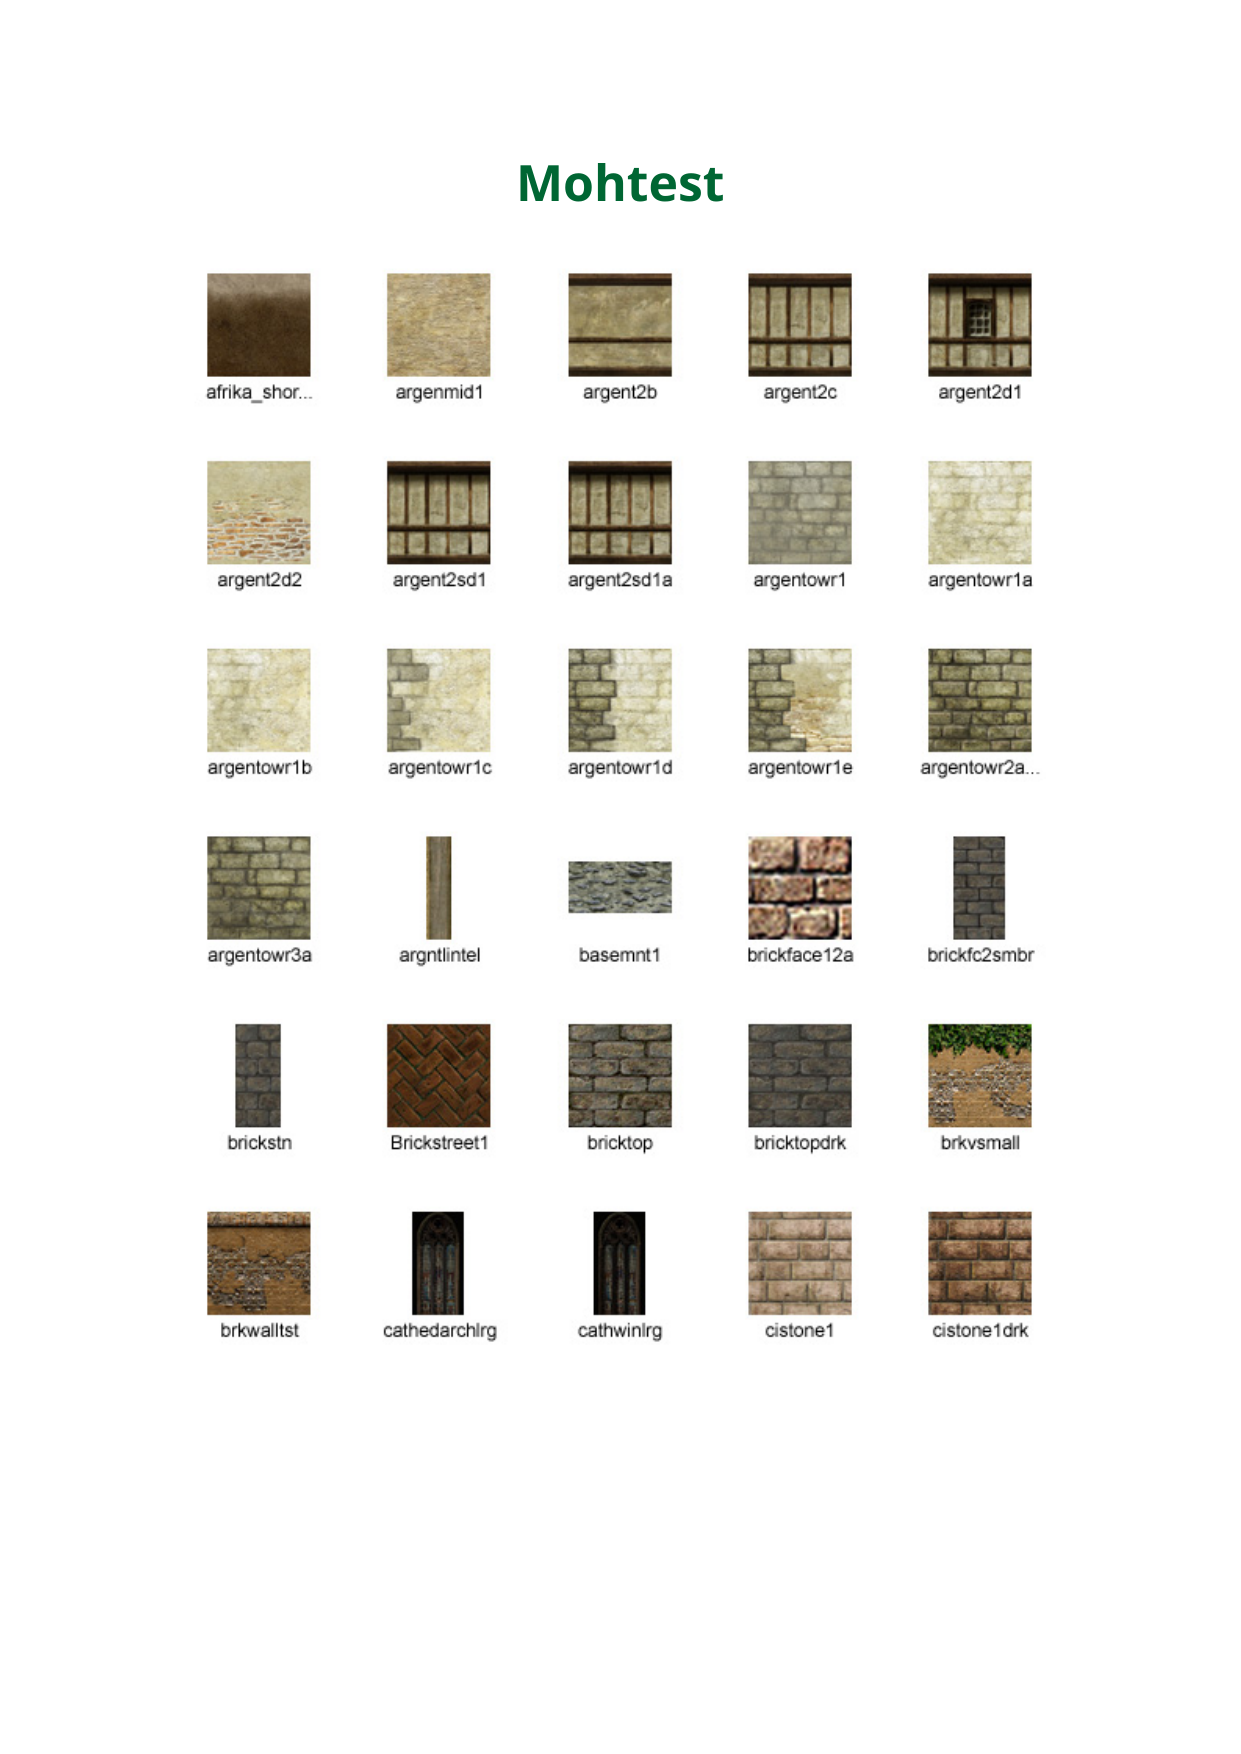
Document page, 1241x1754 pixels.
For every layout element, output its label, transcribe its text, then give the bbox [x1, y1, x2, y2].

picture [170, 245, 1071, 1370]
text Mohtest [148, 148, 1093, 216]
